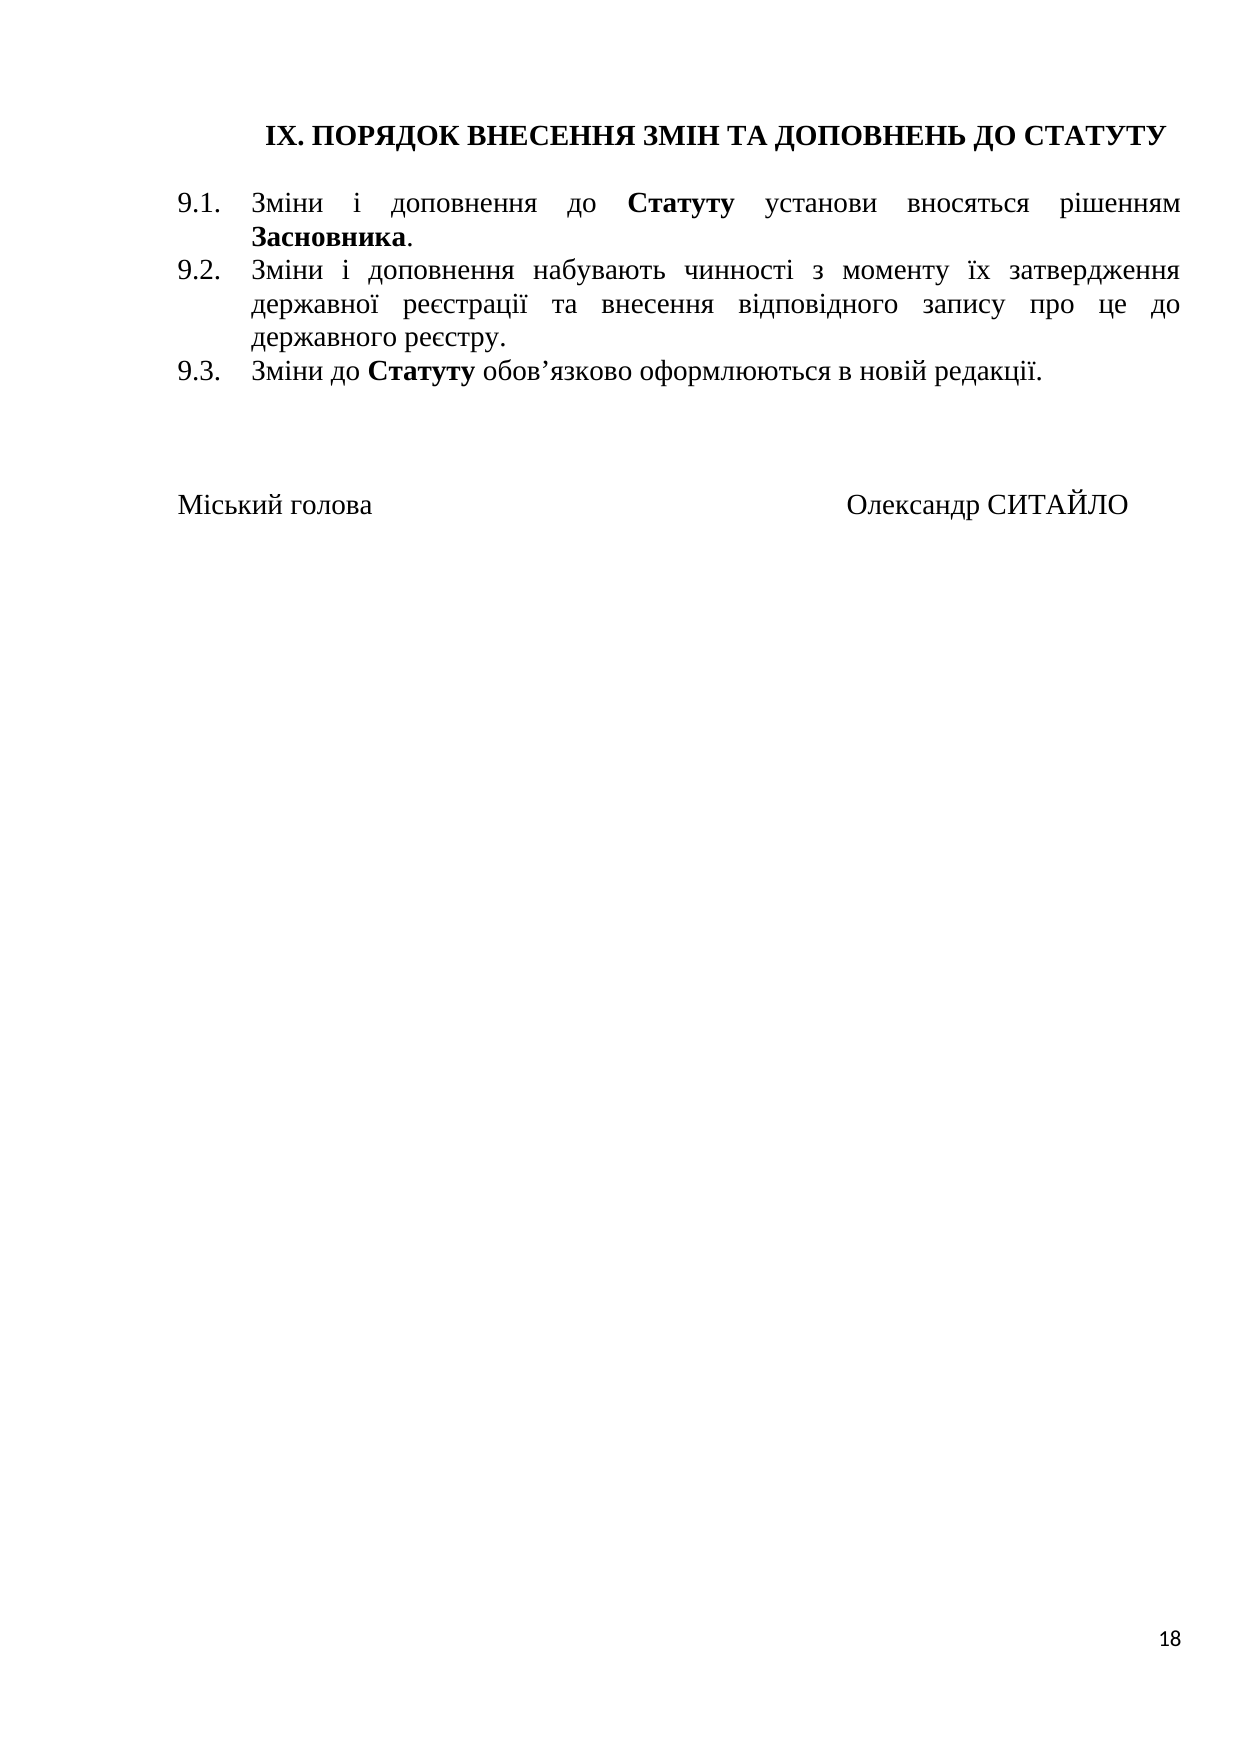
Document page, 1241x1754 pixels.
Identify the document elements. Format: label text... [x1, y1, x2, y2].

list Зміни і доповнення набувають чинності з моменту їх затвердження державної реєстрації та внесення відповідного запису про це до державного реєстру. [177, 252, 1181, 353]
text IX. ПОРЯДОК ВНЕСЕННЯ ЗМІН ТА ДОПОВНЕНЬ ДО СТАТУТУ [177, 118, 1181, 152]
list Зміни до Статуту обов’язково оформлюються в новій редакції. [177, 353, 1181, 386]
list Міський голова Олександр СИТАЙЛО [177, 487, 1181, 521]
list Зміни і доповнення до Статуту установи вносяться рішенням Засновника. [177, 185, 1181, 252]
